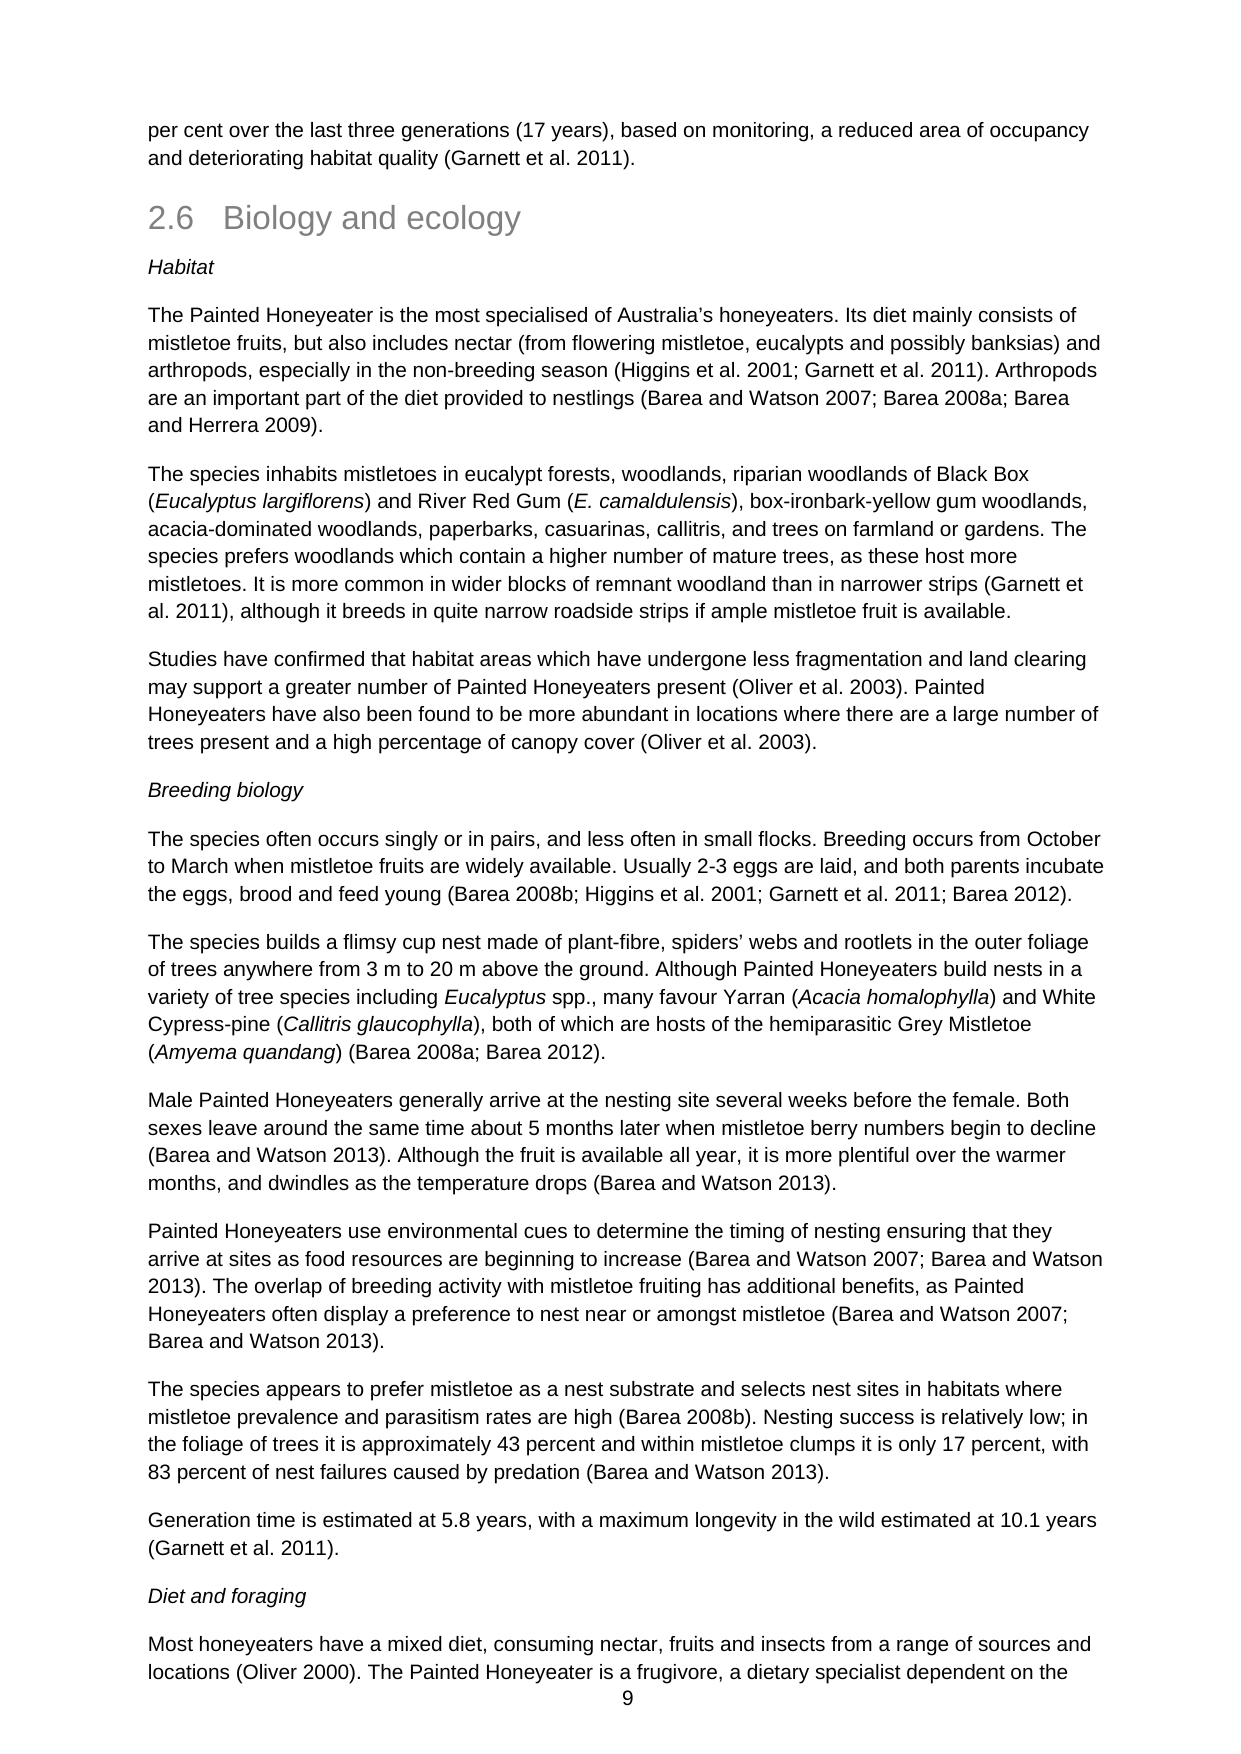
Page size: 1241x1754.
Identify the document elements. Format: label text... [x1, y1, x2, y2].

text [148, 118, 1107, 169]
text Male Painted Honeyeaters generally arrive at the nesting site several weeks before the female. Both sexes leave around the same time about 5 months later when mistletoe berry numbers begin to decline (Barea and Watson 2013). Although the fruit is available all year, it is more plentiful over the warmer months, and dwindles as the temperature drops (Barea and Watson 2013). [148, 1088, 1107, 1194]
text The Painted Honeyeater is the most specialised of Australia’s honeyeaters. Its diet mainly consists of mistletoe fruits, but also includes nectar (from flowering mistletoe, eucalypts and possibly banksias) and arthropods, especially in the non-breeding season (Higgins et al. 2001; Garnett et al. 2011). Arthropods are an important part of the diet provided to nestlings (Barea and Watson 2007; Barea 2008a; Barea and Herrera 2009). [148, 303, 1107, 437]
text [148, 1632, 1107, 1684]
text The species inhabits mistletoes in eucalypt forests, woodlands, riparian woodlands of Black Box (Eucalyptus largiflorens) and River Red Gum (E. camaldulensis), box-ironbark-yellow gum woodlands, acacia-dominated woodlands, paperbarks, casuarinas, callitris, and trees on farmland or gardens. The species prefers woodlands which contain a higher number of mature trees, as these host more mistletoes. It is more common in wider blocks of remnant woodland than in narrower strips (Garnett et al. 2011), although it breeds in quite narrow roadside strips if ample mistletoe fruit is available. [148, 461, 1107, 623]
text Painted Honeyeaters use environmental cues to determine the timing of nesting ensuring that they arrive at sites as food resources are beginning to increase (Barea and Watson 2007; Barea and Watson 2013). The overlap of breeding activity with mistletoe fruiting has additional benefits, as Painted Honeyeaters often display a preference to nest near or amongst mistletoe (Barea and Watson 2007; Barea and Watson 2013). [148, 1219, 1107, 1353]
text The species builds a flimsy cup nest made of plant-fibre, spiders’ webs and rootlets in the outer foliage of trees anywhere from 3 m to 20 m above the ground. Although Painted Honeyeaters build nests in a variety of tree species including Eucalyptus spp., many favour Yarran (Acacia homalophylla) and White Cypress-pine (Callitris glaucophylla), both of which are hosts of the hemiparasitic Grey Mistletoe (Amyema quandang) (Barea 2008a; Barea 2012). [148, 930, 1107, 1064]
text Generation time is estimated at 5.8 years, with a maximum longevity in the wild estimated at 10.1 years (Garnett et al. 2011). [148, 1508, 1107, 1559]
text Studies have confirmed that habitat areas which have undergone less fragmentation and land clearing may support a greater number of Painted Honeyeaters present (Oliver et al. 2003). Painted Honeyeaters have also been found to be more abundant in locations where there are a large number of trees present and a high percentage of canopy cover (Oliver et al. 2003). [148, 647, 1107, 754]
text Diet and foraging [148, 1584, 1107, 1608]
text Habitat [148, 255, 1107, 279]
subtitle 2.6 Biology and ecology [148, 198, 1107, 237]
text The species appears to prefer mistletoe as a nest substrate and selects nest sites in habitats where mistletoe prevalence and parasitism rates are high (Barea 2008b). Nesting success is relatively low; in the foliage of trees it is approximately 43 percent and within mistletoe clumps it is only 17 percent, with 83 percent of nest failures caused by predation (Barea and Watson 2013). [148, 1377, 1107, 1484]
text Breeding biology [148, 778, 1107, 802]
text The species often occurs singly or in pairs, and less often in small flocks. Breeding occurs from October to March when mistletoe fruits are widely available. Usually 2-3 eggs are laid, and both parents incubate the eggs, brood and feed young (Barea 2008b; Higgins et al. 2001; Garnett et al. 2011; Barea 2012). [148, 826, 1107, 905]
